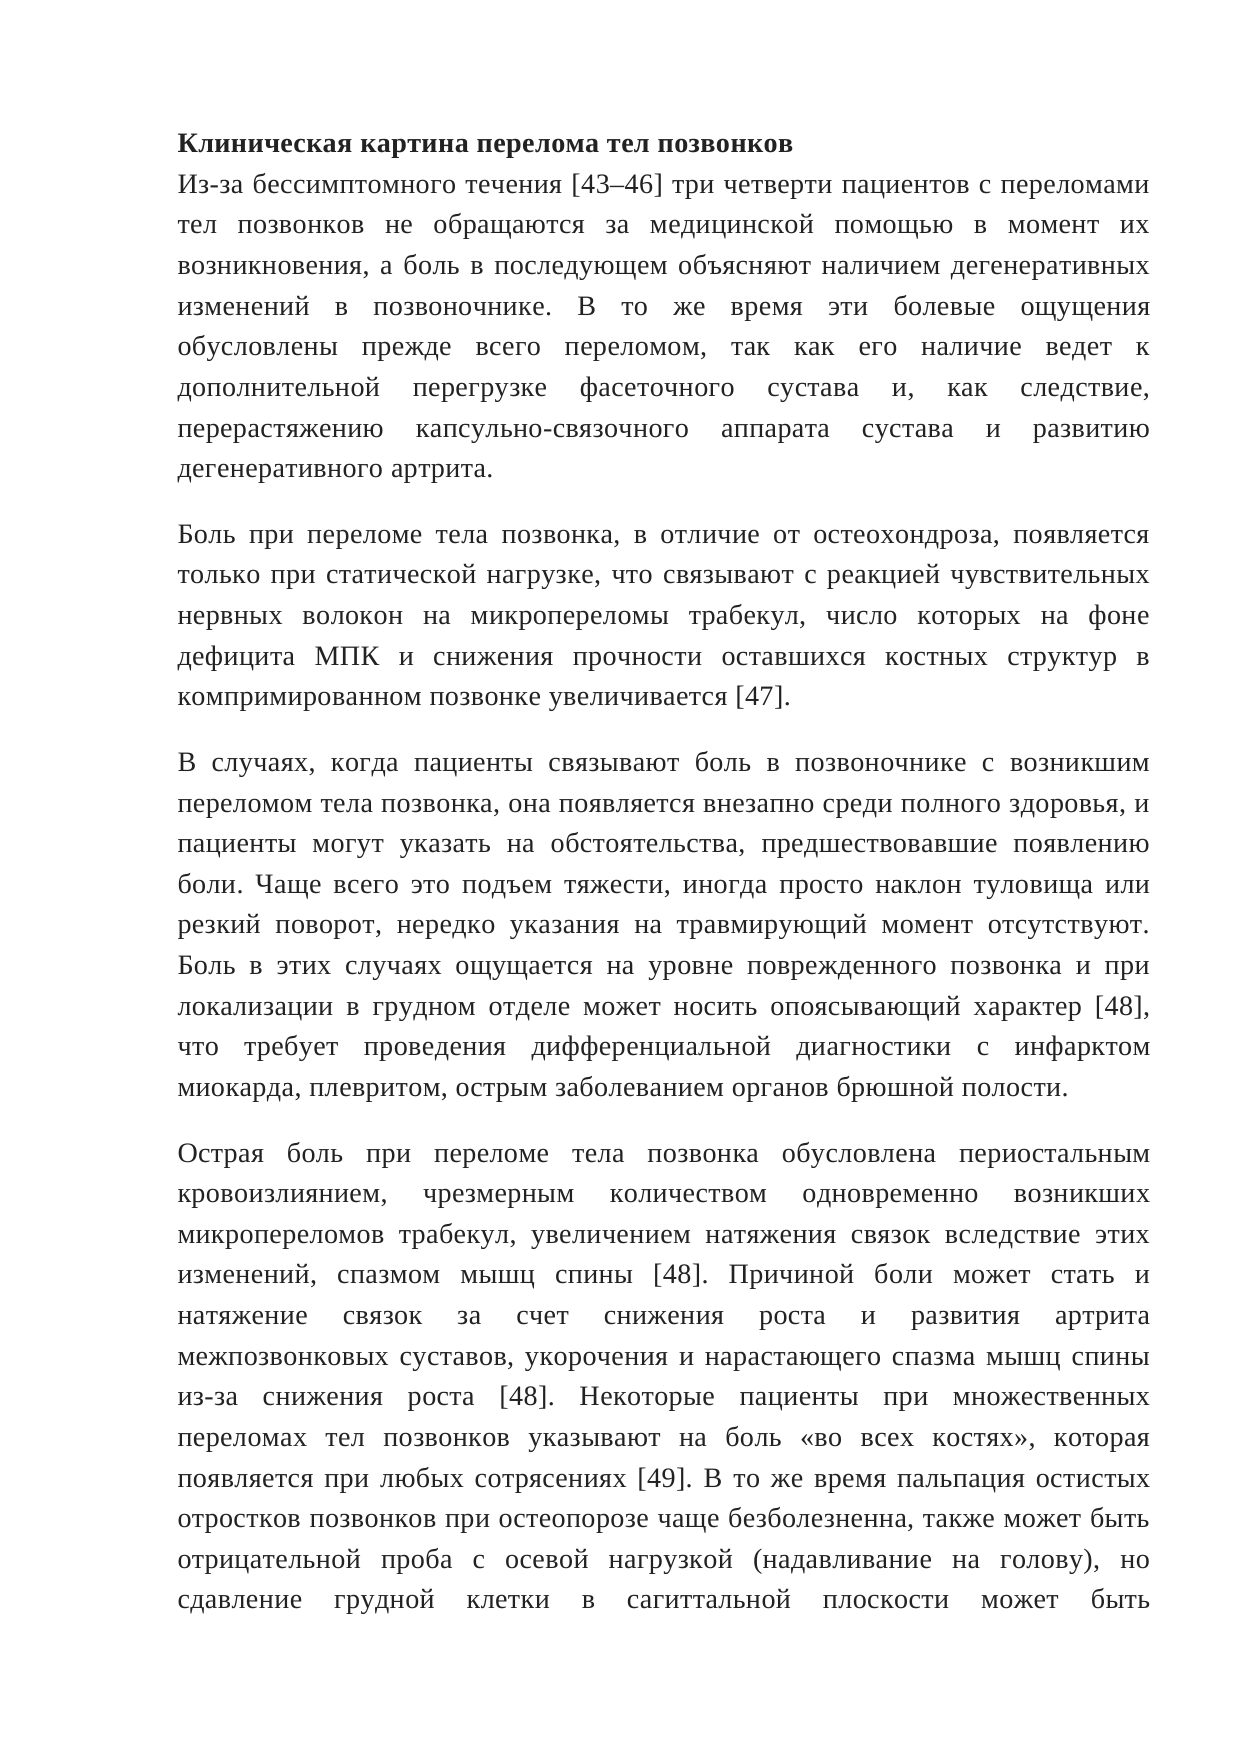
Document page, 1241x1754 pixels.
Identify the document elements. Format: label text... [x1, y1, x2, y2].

text В случаях, когда пациенты связывают боль в позвоночнике с возникшим переломом тела позвонка, она появляется внезапно среди полного здоровья, и пациенты могут указать на обстоятельства, предшествовавшие появлению боли. Чаще всего это подъем тяжести, иногда просто наклон туловища или резкий поворот, нередко указания на травмирующий момент отсутствуют. Боль в этих случаях ощущается на уровне поврежденного позвонка и при локализации в грудном отделе может носить опоясывающий характер [48], что требует проведения дифференциальной диагностики с инфарктом миокарда, плевритом, острым заболеванием органов брюшной полости. [177, 737, 1152, 1102]
text Клиническая картина перелома тел позвонков [177, 118, 1152, 159]
text Из-за бессимптомного течения [43–46] три четверти пациентов с переломами тел позвонков не обращаются за медицинской помощью в момент их возникновения, а боль в последующем объясняют наличием дегенеративных изменений в позвоночнике. В то же время эти болевые ощущения обусловлены прежде всего переломом, так как его наличие ведет к дополнительной перегрузке фасеточного сустава и, как следствие, перерастяжению капсульно-связочного аппарата сустава и развитию дегенеративного артрита. [177, 159, 1152, 484]
text Боль при переломе тела позвонка, в отличие от остеохондроза, появляется только при статической нагрузке, что связывают с реакцией чувствительных нервных волокон на микропереломы трабекул, число которых на фоне дефицита МПК и снижения прочности оставшихся костных структур в компримированном позвонке увеличивается [47]. [177, 509, 1152, 712]
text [177, 1127, 1152, 1615]
